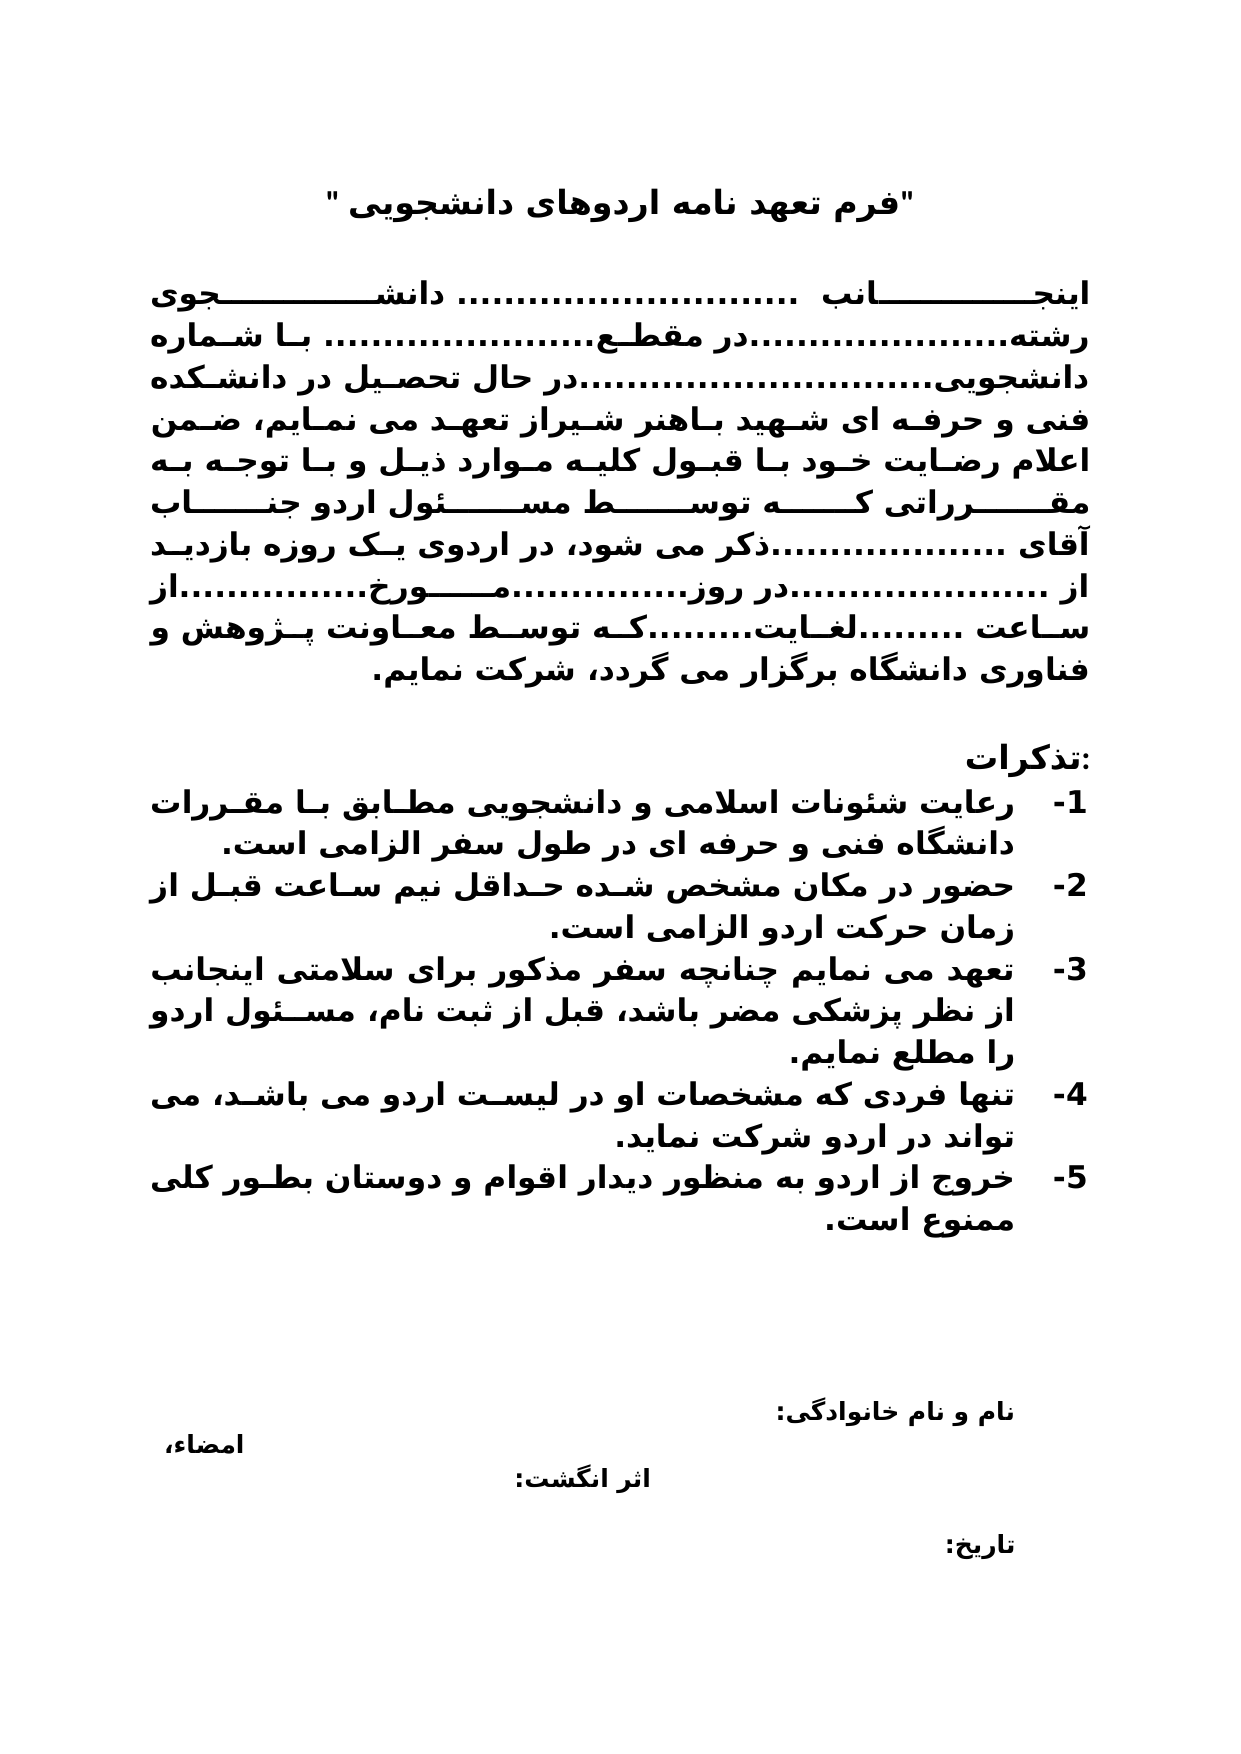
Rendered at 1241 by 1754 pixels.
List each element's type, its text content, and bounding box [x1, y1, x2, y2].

list امضاء، اثر انگشت: [150, 1430, 1015, 1493]
list نام و نام خانوادگی: [150, 1364, 1015, 1426]
list خروج از اردو به منظور دیدار اقوام و دوستان بطور کلی ممنوع است. [150, 1160, 1053, 1238]
text تذکرات: [150, 737, 1090, 778]
list تاریخ: [150, 1497, 1015, 1559]
text " فرم تعهد نامه اردوهای دانشجویی" [150, 182, 1090, 223]
list حضور در مکان مشخص شده حداقل نیم ساعت قبل از زمان حرکت اردو الزامی است. [150, 867, 1053, 946]
list رعایت شئونات اسلامی و دانشجویی مطابق با مقررات دانشگاه فنی و حرفه ای در طول سفر الزامی است. [150, 784, 1053, 862]
text اینجانب ............................. دانشجوی رشته......................در مقطع....................... با شماره دانشجویی..............................در حال تحصیل در دانشکده فنی و حرفه ای شهید باهنر شیراز تعهد می نمایم، ضمن اعلام رضایت خود با قبول کلیه موارد ذیل و با توجه به مقرراتی که توسط مسئول اردو جناب آقای ....................ذکر می شود، در اردوی یک روزه بازدید از ......................در روز...............مورخ................از ساعت .........لغایت.........که توسط معاونت پژوهش و فناوری دانشگاه برگزار می گردد، شرکت نمایم. [150, 276, 1090, 688]
list تنها فردی که مشخصات او در لیست اردو می باشد، می تواند در اردو شرکت نماید. [150, 1076, 1053, 1154]
list تعهد می نمایم چنانچه سفر مذکور برای سلامتی اینجانب از نظر پزشکی مضر باشد، قبل از ثبت نام، مسئول اردو را مطلع نمایم. [150, 951, 1053, 1071]
